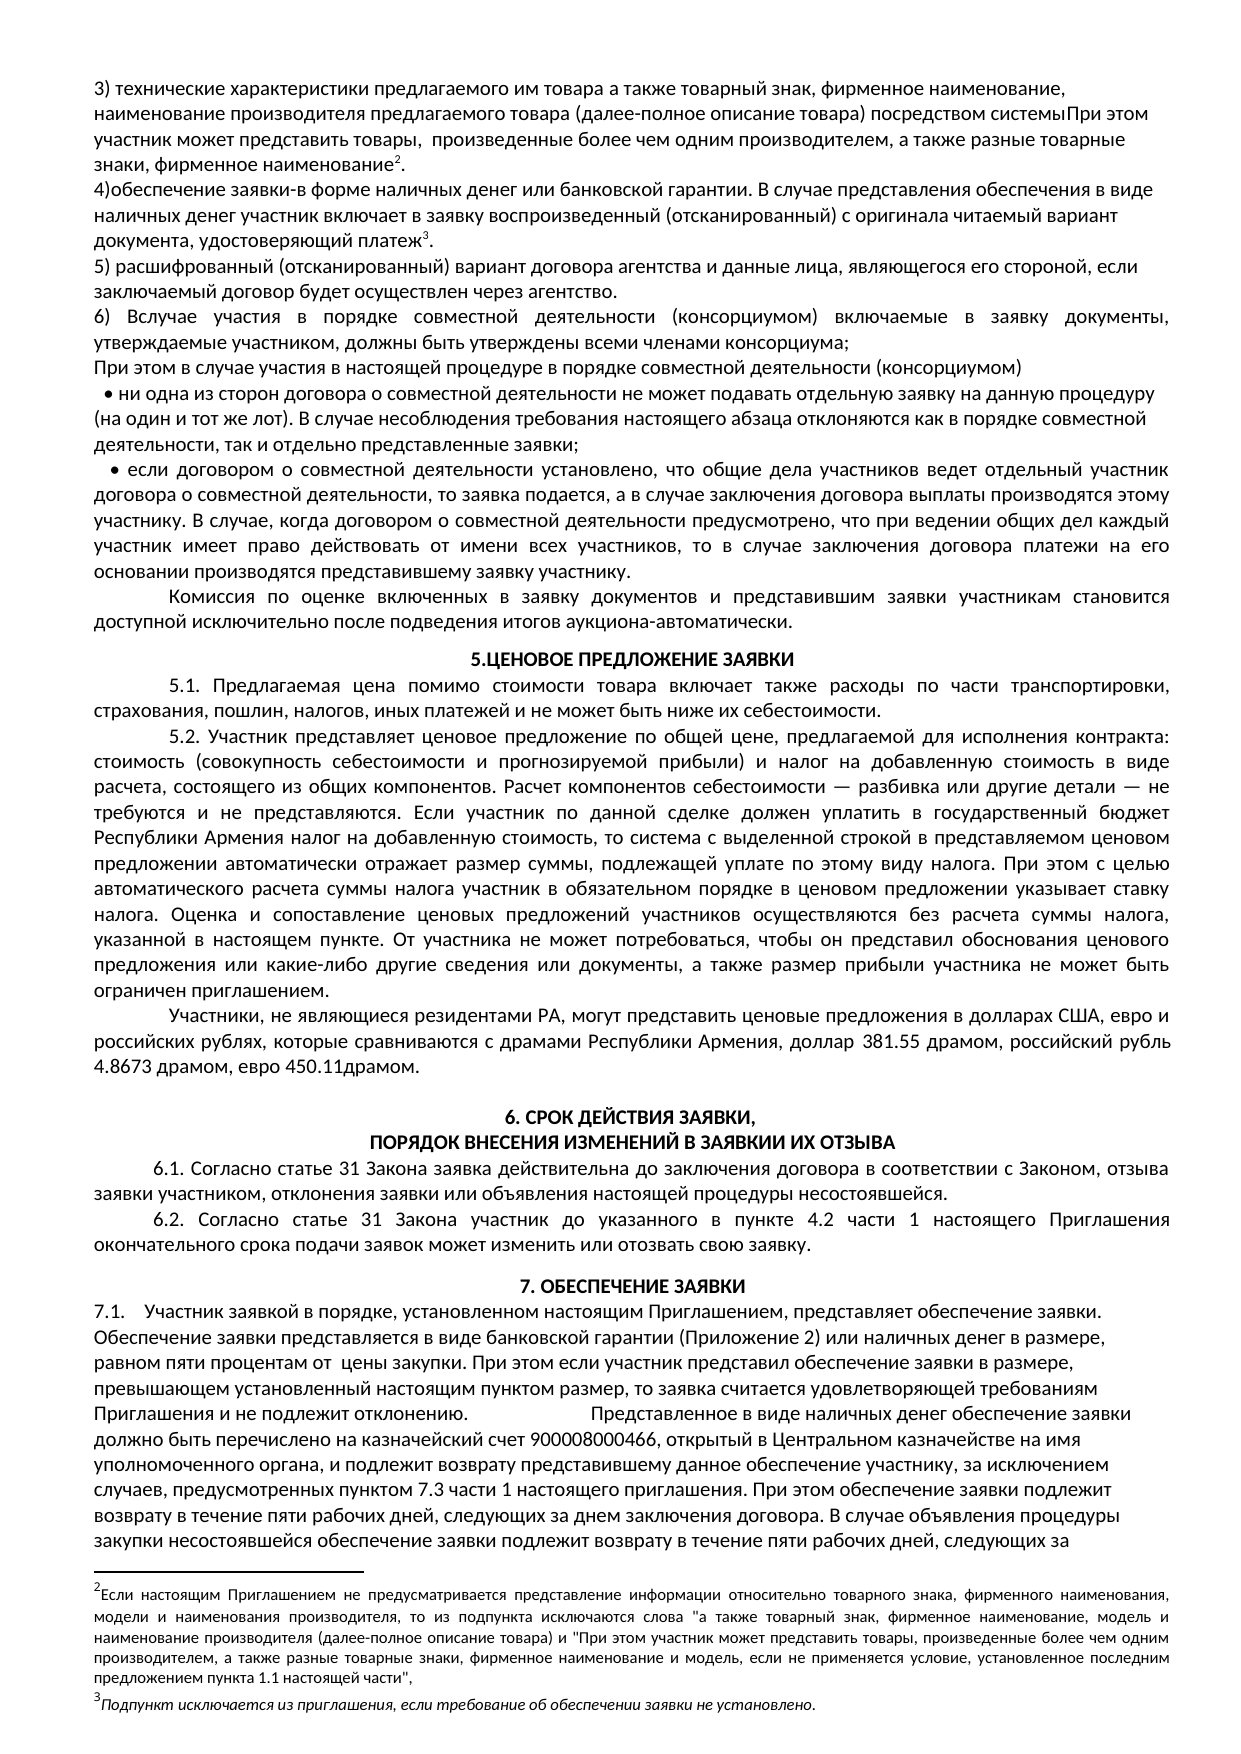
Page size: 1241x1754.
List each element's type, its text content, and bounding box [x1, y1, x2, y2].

text 5.1. Предлагаемая цена помимо стоимости товара включает также расходы по части транспортировки, страхования, пошлин, налогов, иных платежей и не может быть ниже их себестоимости. [94, 672, 1171, 723]
text 6. СРОК ДЕЙСТВИЯ ЗАЯВКИ, ПОРЯДОК ВНЕСЕНИЯ ИЗМЕНЕНИЙ В ЗАЯВКИИ ИХ ОТЗЫВА [153, 1104, 1112, 1155]
text Комиссия по оценке включенных в заявку документов и представившим заявки участникам становится доступной исключительно после подведения итогов аукциона-автоматически. [94, 583, 1171, 634]
text 5.ЦЕНОВОЕ ПРЕДЛОЖЕНИЕ ЗАЯВКИ [94, 647, 1171, 672]
text 6) Вслучае участия в порядке совместной деятельности (консорциумом) включаемые в заявку документы, утверждаемые участником, должны быть утверждены всеми членами консорциума; [94, 304, 1171, 354]
text Участники, не являющиеся резидентами РА, могут представить ценовые предложения в долларах США, евро и российских рублях, которые сравниваются с драмами Республики Армения, доллар 381.55 драмом, российский рубль 4.8673 драмом, евро 450.11драмом. [94, 1002, 1171, 1079]
text 5) расшифрованный (отсканированный) вариант договора агентства и данные лица, являющегося его стороной, если заключаемый договор будет осуществлен через агентство. [94, 253, 1171, 304]
text 6.2. Согласно статье 31 Закона участник до указанного в пункте 4.2 части 1 настоящего Приглашения окончательного срока подачи заявок может изменить или отозвать свою заявку. [94, 1206, 1171, 1257]
text • ни одна из сторон договора о совместной деятельности не может подавать отдельную заявку на данную процедуру (на один и тот же лот). В случае несоблюдения требования настоящего абзаца отклоняются как в порядке совместной деятельности, так и отдельно представленные заявки; [94, 380, 1171, 456]
text При этом в случае участия в настоящей процедуре в порядке совместной деятельности (консорциумом) [94, 354, 1171, 380]
text 3) технические характеристики предлагаемого им товара а также товарный знак, фирменное наименование, наименование производителя предлагаемого товара (далее-полное описание товара) посредством системыПри этом участник может представить товары, произведенные более чем одним производителем, а также разные товарные знаки, фирменное наименование. [94, 75, 1171, 177]
text 6.1. Согласно статье 31 Закона заявка действительна до заключения договора в соответствии с Законом, отзыва заявки участником, отклонения заявки или объявления настоящей процедуры несостоявшейся. [94, 1155, 1171, 1206]
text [94, 1299, 1171, 1553]
text 7. ОБЕСПЕЧЕНИЕ ЗАЯВКИ [94, 1273, 1171, 1299]
text 5.2. Участник представляет ценовое предложение по общей цене, предлагаемой для исполнения контракта: стоимость (совокупность себестоимости и прогнозируемой прибыли) и налог на добавленную стоимость в виде расчета, состоящего из общих компонентов. Расчет компонентов себестоимости — разбивка или другие детали — не требуются и не представляются. Если участник по данной сделке должен уплатить в государственный бюджет Республики Армения налог на добавленную стоимость, то система с выделенной строкой в представляемом ценовом предложении автоматически отражает размер суммы, подлежащей уплате по этому виду налога. При этом с целью автоматического расчета суммы налога участник в обязательном порядке в ценовом предложении указывает ставку налога. Оценка и сопоставление ценовых предложений участников осуществляются без расчета суммы налога, указанной в настоящем пункте. От участника не может потребоваться, чтобы он представил обоснования ценового предложения или какие-либо другие сведения или документы, а также размер прибыли участника не может быть ограничен приглашением. [94, 723, 1171, 1002]
text • если договором о совместной деятельности установлено, что общие дела участников ведет отдельный участник договора о совместной деятельности, то заявка подается, а в случае заключения договора выплаты производятся этому участнику. В случае, когда договором о совместной деятельности предусмотрено, что при ведении общих дел каждый участник имеет право действовать от имени всех участников, то в случае заключения договора платежи на его основании производятся представившему заявку участнику. [94, 456, 1171, 583]
text 4)обеспечение заявки-в форме наличных денег или банковской гарантии. В случае представления обеспечения в виде наличных денег участник включает в заявку воспроизведенный (отсканированный) с оригинала читаемый вариант документa, удостоверяющий платеж. [94, 177, 1171, 253]
